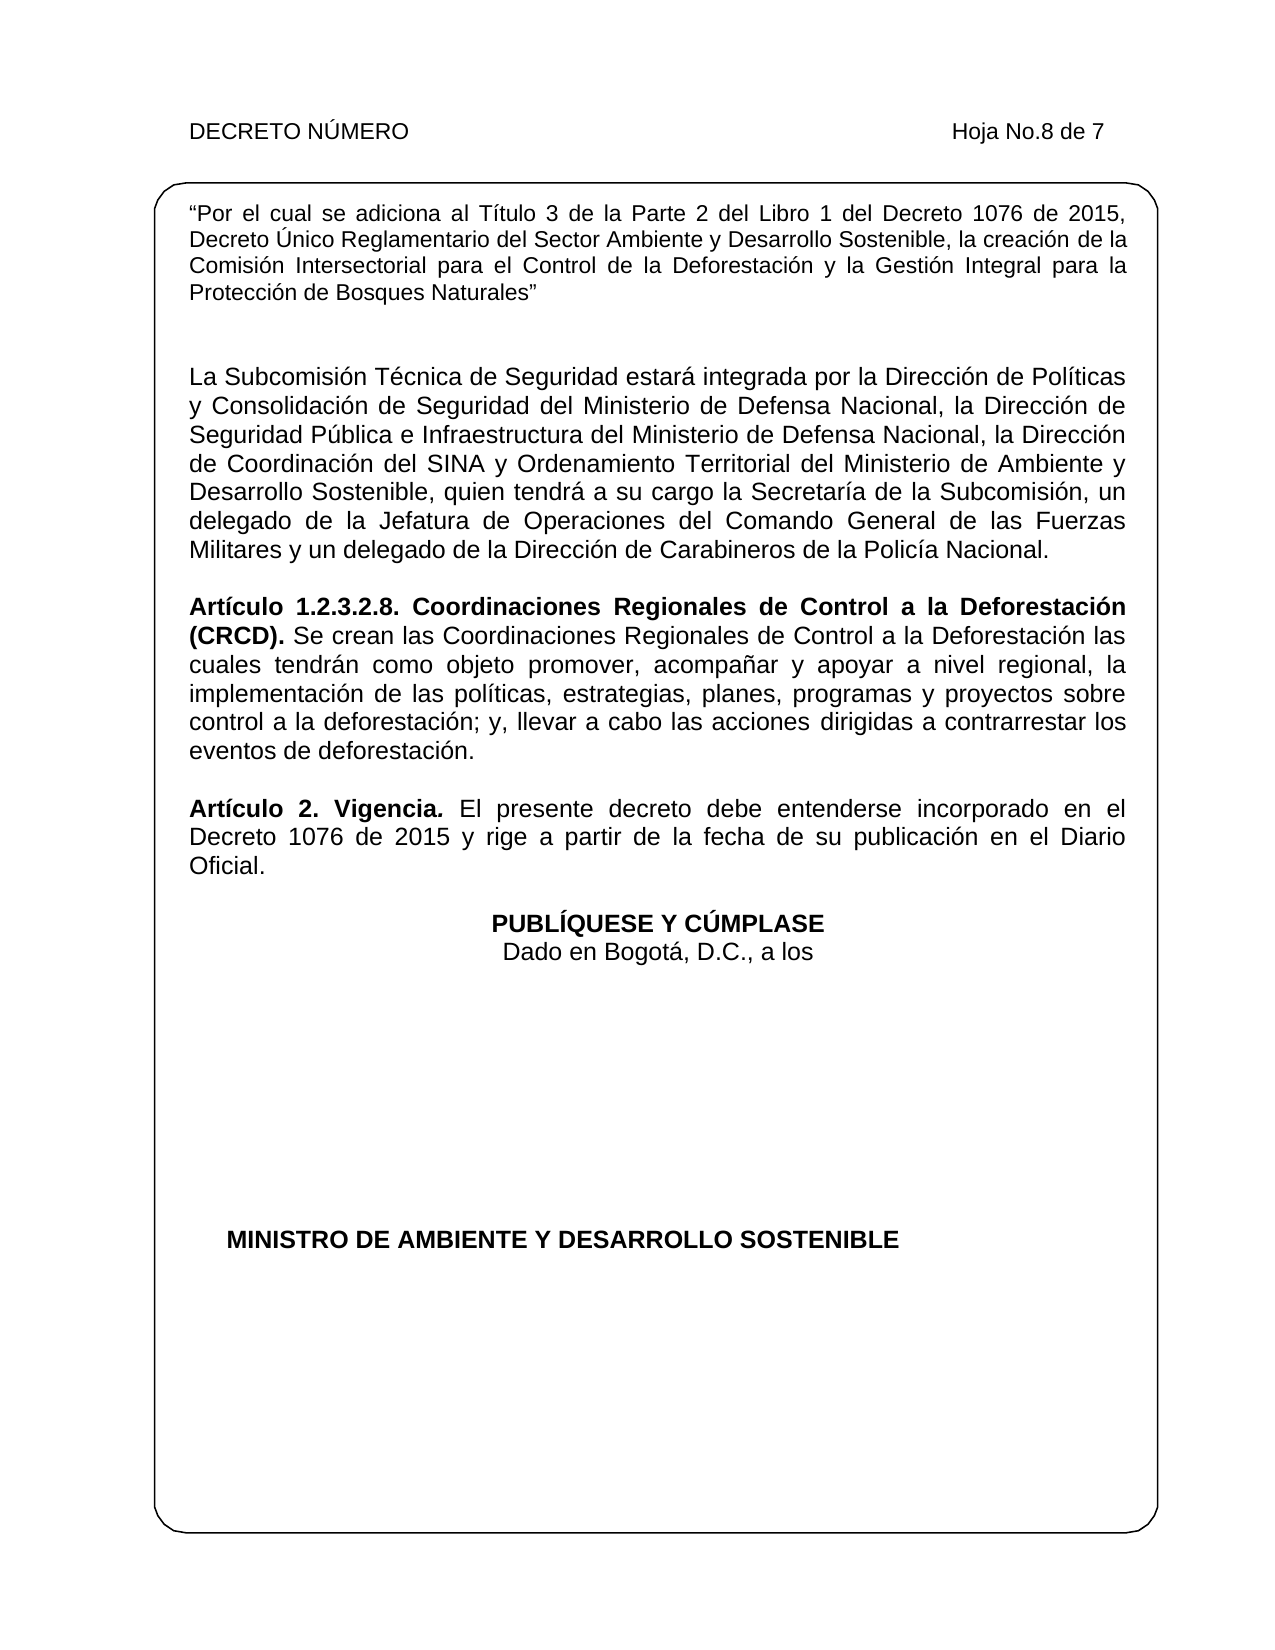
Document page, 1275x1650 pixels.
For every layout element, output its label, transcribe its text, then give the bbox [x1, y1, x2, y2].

list MINISTRO DE AMBIENTE Y DESARROLLO SOSTENIBLE [226, 1225, 1127, 1254]
text Artículo 2. Vigencia. El presente decreto debe entenderse incorporado en el Decreto 1076 de 2015 y rige a partir de la fecha de su publicación en el Diario Oficial. [189, 794, 1127, 880]
text La Subcomisión Técnica de Seguridad estará integrada por la Dirección de Políticas y Consolidación de Seguridad del Ministerio de Defensa Nacional, la Dirección de Seguridad Pública e Infraestructura del Ministerio de Defensa Nacional, la Dirección de Coordinación del SINA y Ordenamiento Territorial del Ministerio de Ambiente y Desarrollo Sostenible, quien tendrá a su cargo la Secretaría de la Subcomisión, un delegado de la Jefatura de Operaciones del Comando General de las Fuerzas Militares y un delegado de la Dirección de Carabineros de la Policía Nacional. [189, 362, 1127, 564]
text Dado en Bogotá, D.C., a los [189, 937, 1127, 966]
text Artículo 1.2.3.2.8. Coordinaciones Regionales de Control a la Deforestación (CRCD). Se crean las Coordinaciones Regionales de Control a la Deforestación las cuales tendrán como objeto promover, acompañar y apoyar a nivel regional, la implementación de las políticas, estrategias, planes, programas y proyectos sobre control a la deforestación; y, llevar a cabo las acciones dirigidas a contrarrestar los eventos de deforestación. [189, 592, 1127, 765]
text PUBLÍQUESE Y CÚMPLASE [189, 909, 1127, 937]
